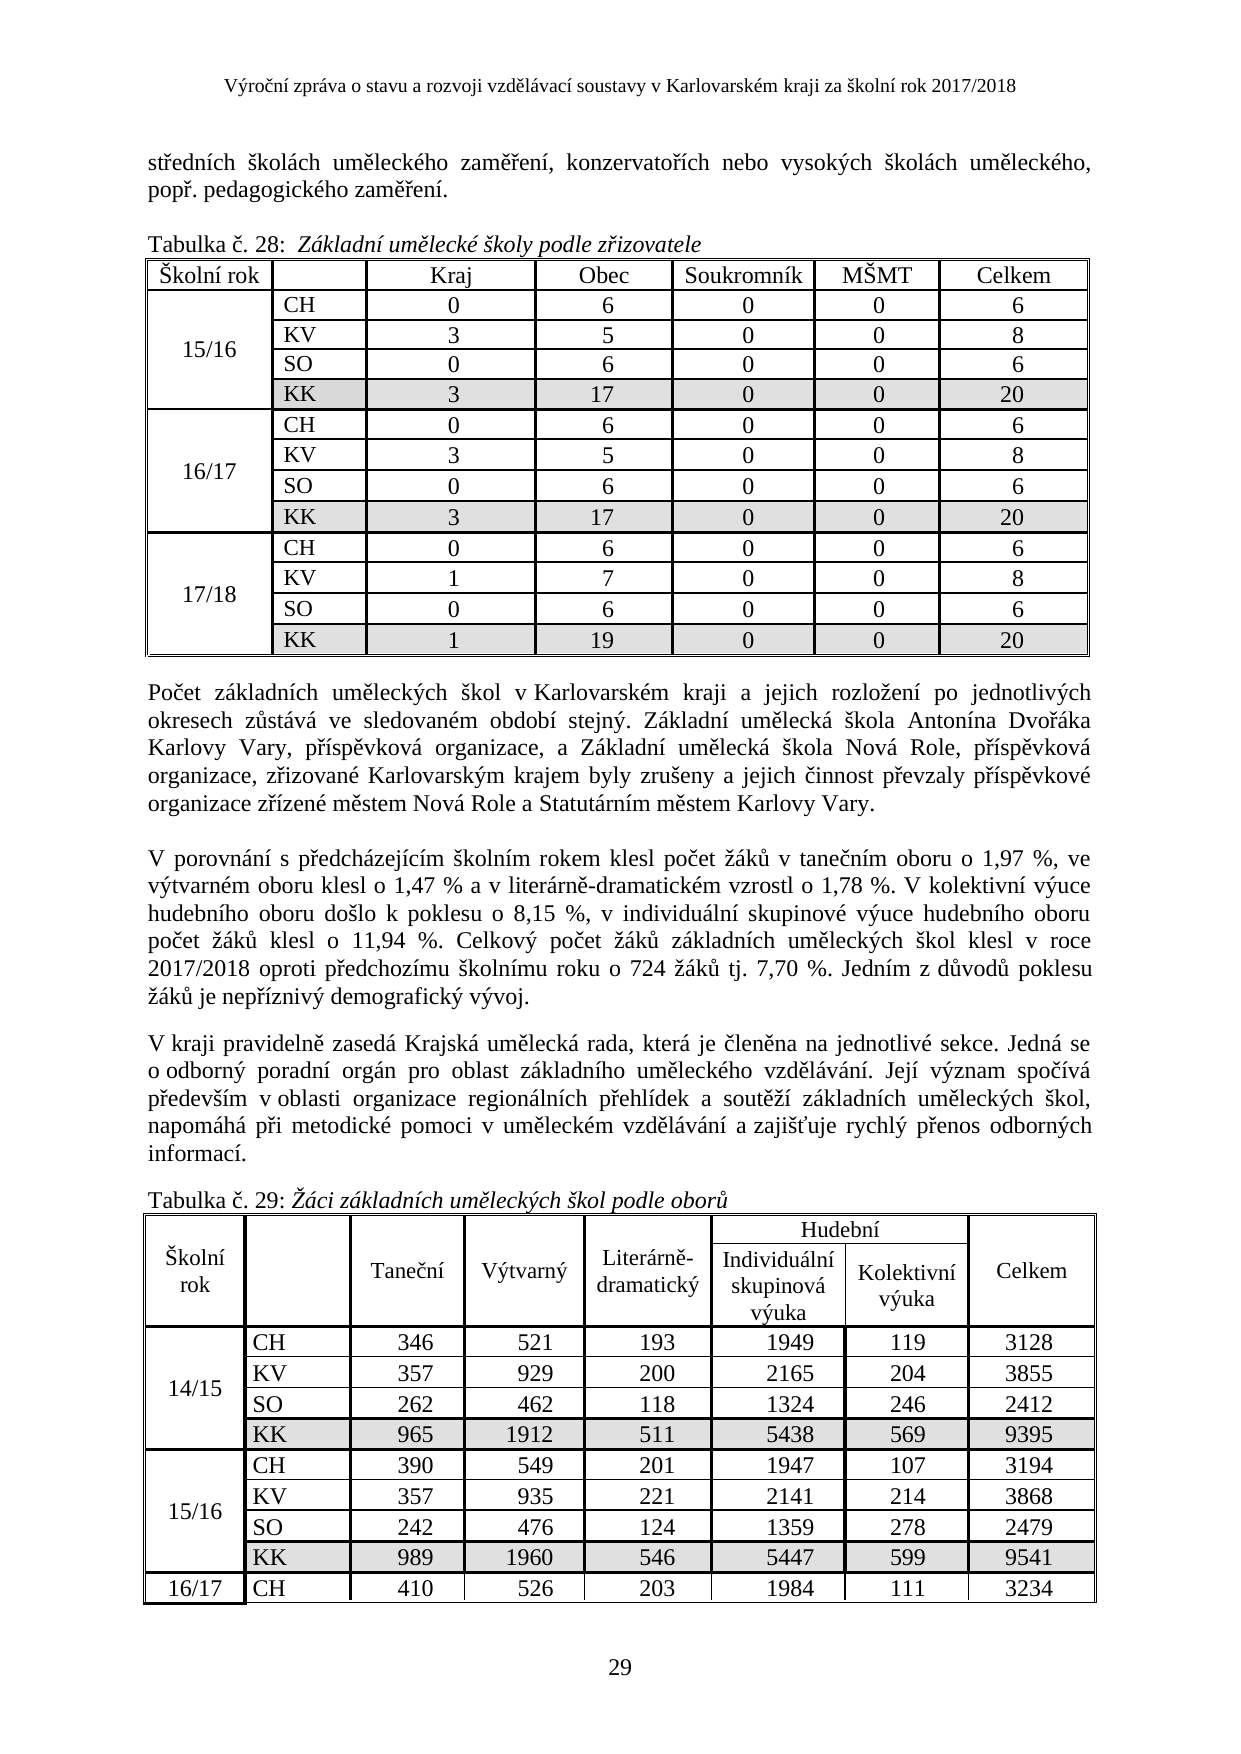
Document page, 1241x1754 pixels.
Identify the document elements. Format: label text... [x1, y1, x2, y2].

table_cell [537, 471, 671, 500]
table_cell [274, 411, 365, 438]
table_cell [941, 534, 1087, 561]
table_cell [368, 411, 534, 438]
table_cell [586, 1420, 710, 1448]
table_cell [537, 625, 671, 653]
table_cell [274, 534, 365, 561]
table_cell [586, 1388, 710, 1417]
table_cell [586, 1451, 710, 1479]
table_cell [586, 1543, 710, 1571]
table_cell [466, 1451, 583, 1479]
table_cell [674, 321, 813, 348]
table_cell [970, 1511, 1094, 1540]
text Tabulka č. 29: Žáci základních uměleckých škol podle oborů [148, 1186, 1092, 1213]
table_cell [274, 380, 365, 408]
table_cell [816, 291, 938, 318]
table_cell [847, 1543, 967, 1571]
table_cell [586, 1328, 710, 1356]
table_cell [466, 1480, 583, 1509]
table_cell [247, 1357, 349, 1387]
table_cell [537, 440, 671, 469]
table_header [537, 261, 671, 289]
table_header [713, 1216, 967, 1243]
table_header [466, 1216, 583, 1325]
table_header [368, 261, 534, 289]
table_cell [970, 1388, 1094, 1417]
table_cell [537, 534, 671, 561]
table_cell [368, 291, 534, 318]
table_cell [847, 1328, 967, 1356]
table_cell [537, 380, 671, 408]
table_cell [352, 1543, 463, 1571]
text V kraji pravidelně zasedá Krajská umělecká rada, která je členěna na jednotlivé sekce. Jedná se o odborný poradní orgán pro oblast základního uměleckého vzdělávání. Její význam spočívá především v oblasti organizace regionálních přehlídek a soutěží základních uměleckých škol, napomáhá při metodické pomoci v uměleckém vzdělávání a zajišťuje rychlý přenos odborných informací. [148, 1028, 1092, 1167]
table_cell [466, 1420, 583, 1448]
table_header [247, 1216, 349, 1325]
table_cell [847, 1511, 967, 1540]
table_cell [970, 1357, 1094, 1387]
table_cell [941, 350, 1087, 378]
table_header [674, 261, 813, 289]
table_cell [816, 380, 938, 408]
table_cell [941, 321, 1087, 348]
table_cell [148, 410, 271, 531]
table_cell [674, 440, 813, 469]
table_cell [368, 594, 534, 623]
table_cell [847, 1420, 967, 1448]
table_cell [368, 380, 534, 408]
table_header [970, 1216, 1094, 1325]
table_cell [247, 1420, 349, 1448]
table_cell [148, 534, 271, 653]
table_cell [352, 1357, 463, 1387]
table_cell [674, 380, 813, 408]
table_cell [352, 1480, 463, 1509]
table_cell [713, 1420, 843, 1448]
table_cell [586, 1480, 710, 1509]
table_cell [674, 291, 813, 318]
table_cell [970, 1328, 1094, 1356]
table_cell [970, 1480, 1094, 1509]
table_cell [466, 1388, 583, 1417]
text Tabulka č. 28: Základní umělecké školy podle zřizovatele [148, 231, 1092, 258]
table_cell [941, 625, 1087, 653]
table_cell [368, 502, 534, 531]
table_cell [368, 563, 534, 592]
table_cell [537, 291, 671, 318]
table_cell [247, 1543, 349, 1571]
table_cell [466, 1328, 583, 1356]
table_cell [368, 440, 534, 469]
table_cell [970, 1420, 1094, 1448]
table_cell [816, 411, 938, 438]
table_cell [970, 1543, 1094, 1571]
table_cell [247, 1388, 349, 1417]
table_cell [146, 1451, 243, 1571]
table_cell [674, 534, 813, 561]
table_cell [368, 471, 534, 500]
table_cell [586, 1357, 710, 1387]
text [148, 148, 1092, 203]
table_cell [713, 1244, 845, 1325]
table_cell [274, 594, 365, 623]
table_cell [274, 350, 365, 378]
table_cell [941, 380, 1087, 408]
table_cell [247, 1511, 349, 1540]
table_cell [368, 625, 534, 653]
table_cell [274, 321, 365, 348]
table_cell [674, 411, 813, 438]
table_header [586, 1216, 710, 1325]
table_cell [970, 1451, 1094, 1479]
text V porovnání s předcházejícím školním rokem klesl počet žáků v tanečním oboru o 1,97 %, ve výtvarném oboru klesl o 1,47 % a v literárně-dramatickém vzrostl o 1,78 %. V kolektivní výuce hudebního oboru došlo k poklesu o 8,15 %, v individuální skupinové výuce hudebního oboru počet žáků klesl o 11,94 %. Celkový počet žáků základních uměleckých škol klesl v roce 2017/2018 oproti předchozímu školnímu roku o 724 žáků tj. 7,70 %. Jedním z důvodů poklesu žáků je nepříznivý demografický vývoj. [148, 844, 1092, 1009]
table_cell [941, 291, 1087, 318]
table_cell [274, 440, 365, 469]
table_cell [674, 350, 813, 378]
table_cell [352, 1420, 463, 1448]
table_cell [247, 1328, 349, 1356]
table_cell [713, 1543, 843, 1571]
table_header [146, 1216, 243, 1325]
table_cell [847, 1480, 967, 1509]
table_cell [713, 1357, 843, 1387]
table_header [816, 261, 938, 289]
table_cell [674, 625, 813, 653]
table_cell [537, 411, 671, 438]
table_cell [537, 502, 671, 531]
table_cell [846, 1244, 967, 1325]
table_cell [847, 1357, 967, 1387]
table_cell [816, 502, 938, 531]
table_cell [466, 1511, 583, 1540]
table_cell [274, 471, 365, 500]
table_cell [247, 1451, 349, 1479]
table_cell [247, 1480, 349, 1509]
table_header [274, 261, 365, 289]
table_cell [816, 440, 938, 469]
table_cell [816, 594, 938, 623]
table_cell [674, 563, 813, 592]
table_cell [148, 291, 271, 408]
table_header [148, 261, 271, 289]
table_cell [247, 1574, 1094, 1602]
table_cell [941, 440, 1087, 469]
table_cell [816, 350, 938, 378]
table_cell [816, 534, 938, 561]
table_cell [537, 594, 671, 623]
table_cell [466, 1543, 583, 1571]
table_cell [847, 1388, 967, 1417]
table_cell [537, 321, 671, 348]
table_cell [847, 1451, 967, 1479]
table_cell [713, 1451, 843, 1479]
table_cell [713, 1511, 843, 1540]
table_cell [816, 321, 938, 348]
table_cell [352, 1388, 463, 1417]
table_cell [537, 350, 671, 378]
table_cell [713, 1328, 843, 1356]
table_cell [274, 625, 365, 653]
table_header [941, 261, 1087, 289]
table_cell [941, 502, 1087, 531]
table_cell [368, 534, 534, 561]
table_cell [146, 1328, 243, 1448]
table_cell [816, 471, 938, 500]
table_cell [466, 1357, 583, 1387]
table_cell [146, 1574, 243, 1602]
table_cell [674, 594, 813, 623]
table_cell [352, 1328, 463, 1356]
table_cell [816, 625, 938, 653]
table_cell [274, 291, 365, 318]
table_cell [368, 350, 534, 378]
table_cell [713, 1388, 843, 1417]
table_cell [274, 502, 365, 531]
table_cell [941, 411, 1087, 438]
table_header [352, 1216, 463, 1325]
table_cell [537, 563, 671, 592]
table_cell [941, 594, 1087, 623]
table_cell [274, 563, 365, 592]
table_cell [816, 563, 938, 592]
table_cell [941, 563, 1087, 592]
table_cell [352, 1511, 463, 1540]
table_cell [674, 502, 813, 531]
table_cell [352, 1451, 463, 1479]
text Počet základních uměleckých škol v Karlovarském kraji a jejich rozložení po jednotlivých okresech zůstává ve sledovaném období stejný. Základní umělecká škola Antonína Dvořáka Karlovy Vary, příspěvková organizace, a Základní umělecká škola Nová Role, příspěvková organizace, zřizované Karlovarským krajem byly zrušeny a jejich činnost převzaly příspěvkové organizace zřízené městem Nová Role a Statutárním městem Karlovy Vary. [148, 678, 1092, 816]
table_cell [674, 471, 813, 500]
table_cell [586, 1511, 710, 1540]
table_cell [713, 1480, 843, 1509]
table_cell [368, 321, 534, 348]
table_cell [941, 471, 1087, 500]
